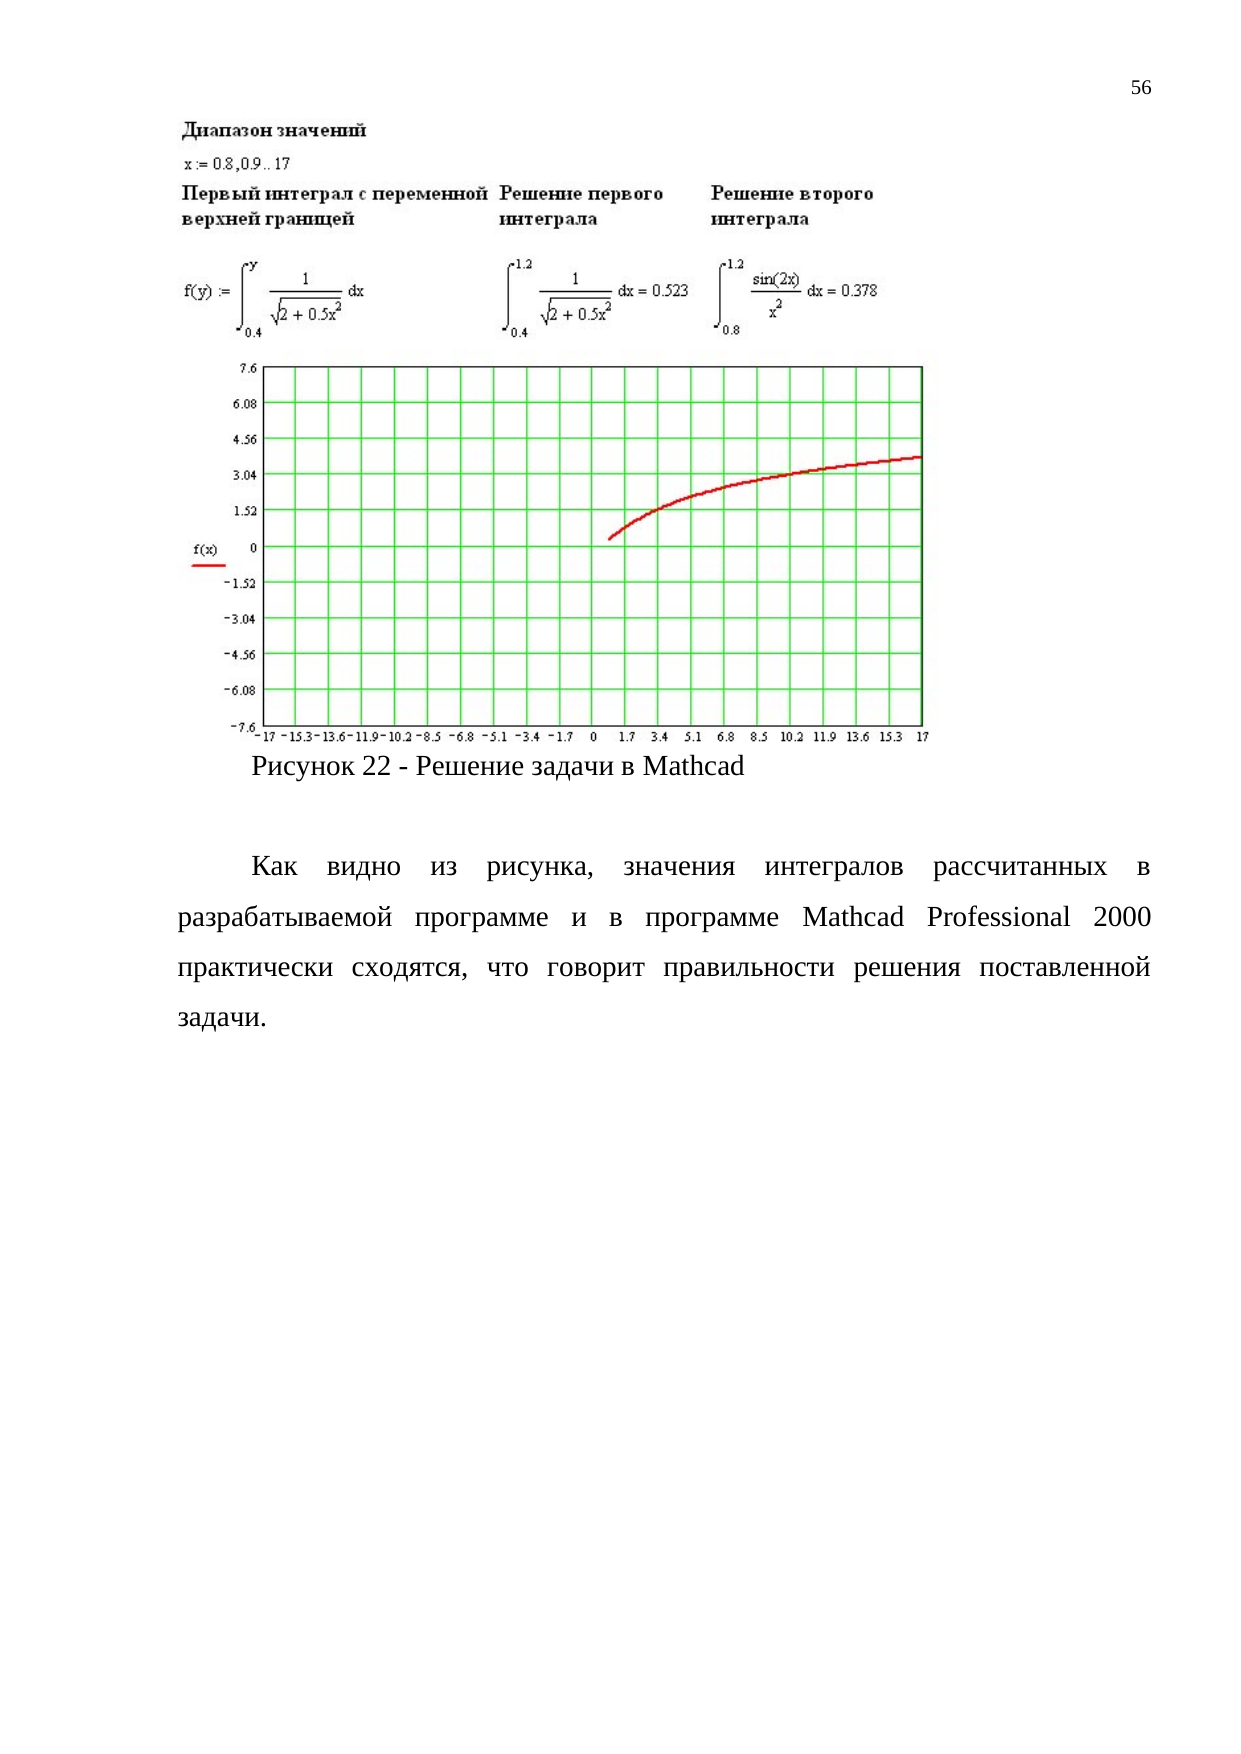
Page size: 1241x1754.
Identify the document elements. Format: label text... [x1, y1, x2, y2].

text Как видно из рисунка, значения интегралов рассчитанных в разрабатываемой программе и в программе Mathcad Professional 2000 практически сходятся, что говорит правильности решения поставленной задачи. [177, 848, 1152, 1033]
picture [177, 118, 939, 748]
text Рисунок 22 - Решение задачи в Mathcad [177, 748, 1152, 781]
